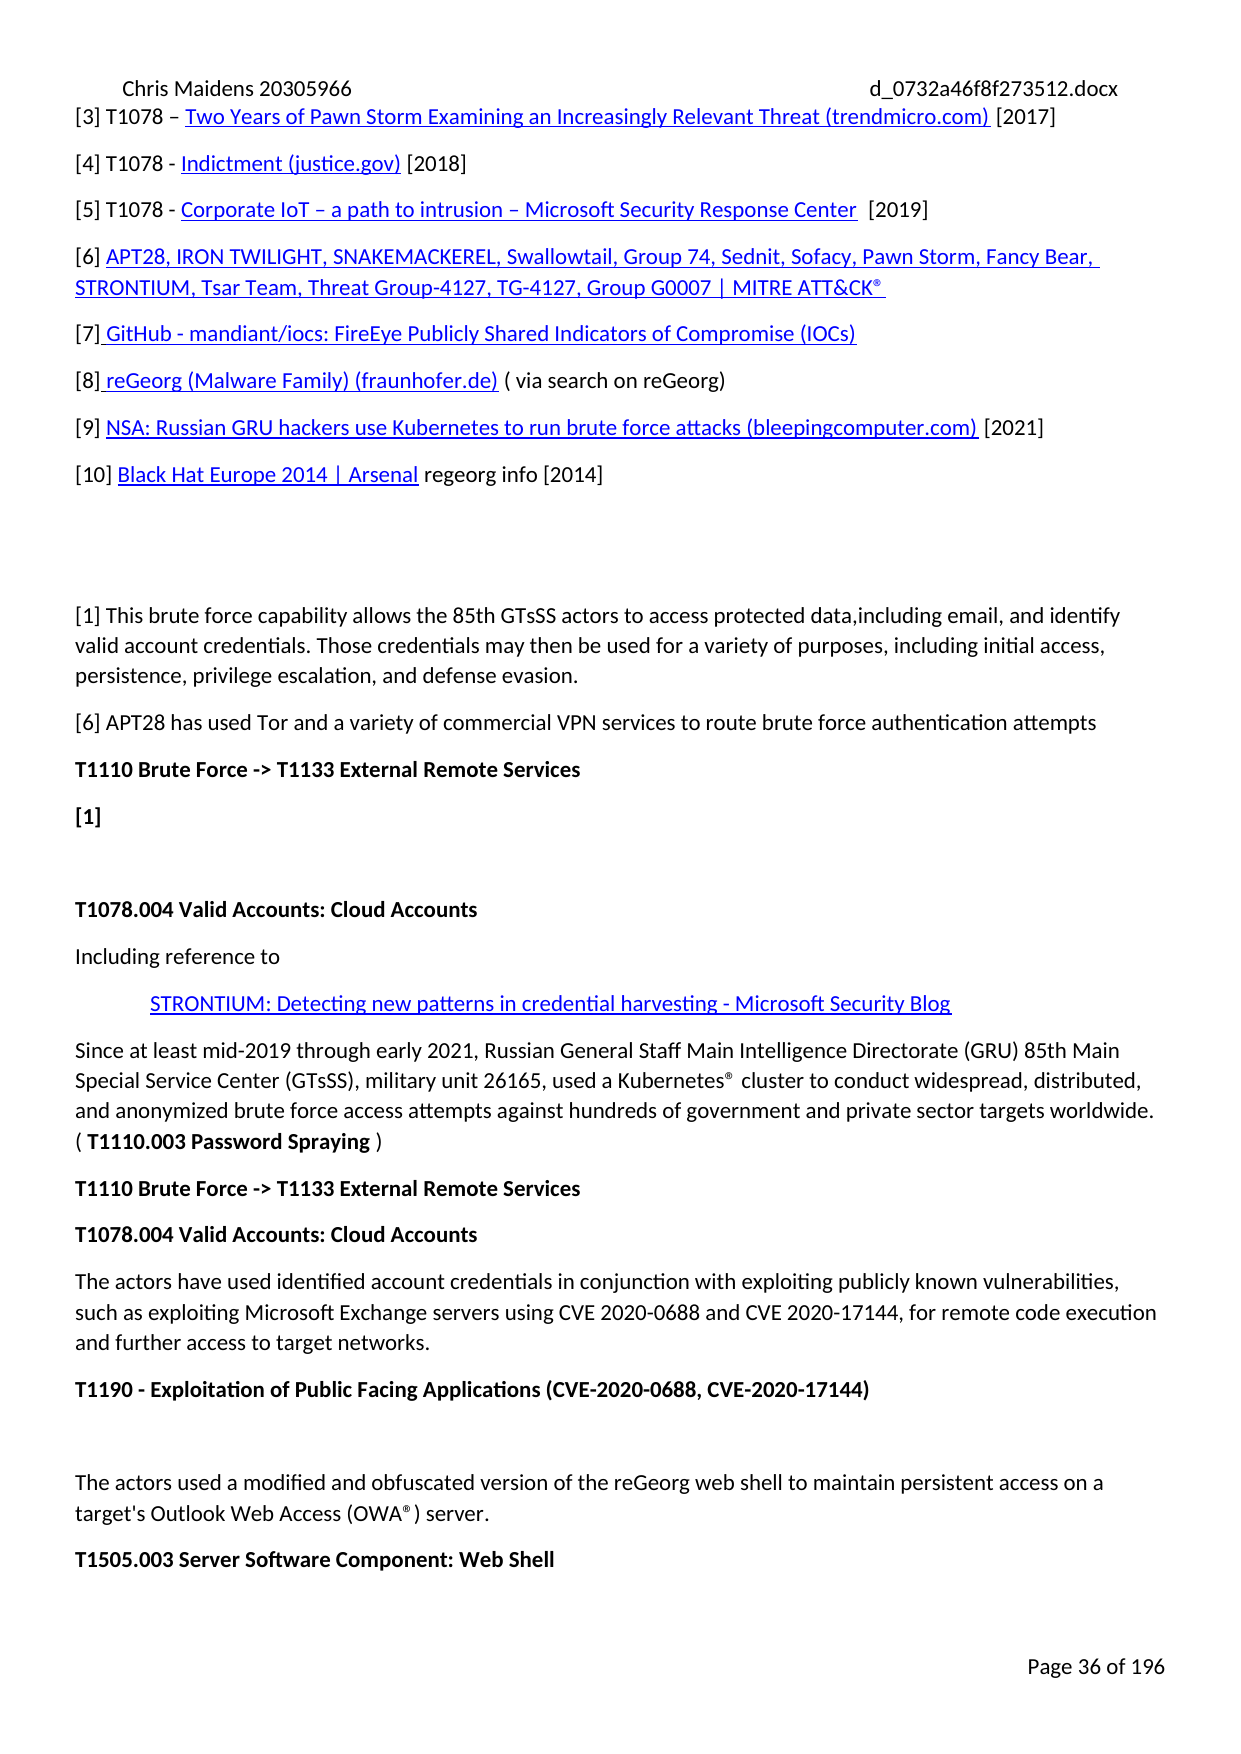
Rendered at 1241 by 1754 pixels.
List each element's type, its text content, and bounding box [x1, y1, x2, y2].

text T1190 - Exploitation of Public Facing Applications (CVE-2020-0688, CVE-2020-17144) [75, 1375, 1165, 1403]
text [7] GitHub - mandiant/iocs: FireEye Publicly Shared Indicators of Compromise (IOCs) [75, 319, 1165, 347]
text [3] T1078 – Two Years of Pawn Storm Examining an Increasingly Relevant Threat (trendmicro.com) [2017] [75, 102, 1165, 130]
text Since at least mid-2019 through early 2021, Russian General Staff Main Intelligence Directorate (GRU) 85th Main Special Service Center (GTsSS), military unit 26165, used a Kubernetes® cluster to conduct widespread, distributed, and anonymized brute force access attempts against hundreds of government and private sector targets worldwide. ( T1110.003 Password Spraying ) [75, 1036, 1165, 1155]
text T1078.004 Valid Accounts: Cloud Accounts [75, 896, 1165, 923]
text [9] NSA: Russian GRU hackers use Kubernetes to run brute force attacks (bleepingcomputer.com) [2021] [75, 413, 1165, 441]
text [10] Black Hat Europe 2014 | Arsenal regeorg info [2014] [75, 460, 1165, 488]
text STRONTIUM: Detecting new patterns in credential harvesting - Microsoft Security Blog [150, 989, 1165, 1017]
text [1] [75, 802, 1165, 830]
text [6] APT28 has used Tor and a variety of commercial VPN services to route brute force authentication attempts [75, 708, 1165, 736]
text The actors used a modified and obfuscated version of the reGeorg web shell to maintain persistent access on a target's Outlook Web Access (OWA®) server. [75, 1468, 1165, 1527]
text T1110 Brute Force -> T1133 External Remote Services [75, 755, 1165, 783]
text [8] reGeorg (Malware Family) (fraunhofer.de) ( via search on reGeorg) [75, 366, 1165, 394]
text [4] T1078 - Indictment (justice.gov) [2018] [75, 149, 1165, 177]
text T1078.004 Valid Accounts: Cloud Accounts [75, 1221, 1165, 1248]
text Including reference to [75, 942, 1165, 970]
text [5] T1078 - Corporate IoT – a path to intrusion – Microsoft Security Response Center [2019] [75, 196, 1165, 223]
text T1110 Brute Force -> T1133 External Remote Services [75, 1174, 1165, 1202]
text The actors have used identified account credentials in conjunction with exploiting publicly known vulnerabilities, such as exploiting Microsoft Exchange servers using CVE 2020-0688 and CVE 2020-17144, for remote code execution and further access to target networks. [75, 1267, 1165, 1356]
text T1505.003 Server Software Component: Web Shell [75, 1546, 1165, 1573]
text [1] This brute force capability allows the 85th GTsSS actors to access protected data,including email, and identify valid account credentials. Those credentials may then be used for a variety of purposes, including initial access, persistence, privilege escalation, and defense evasion. [75, 601, 1165, 689]
text [6] APT28, IRON TWILIGHT, SNAKEMACKEREL, Swallowtail, Group 74, Sednit, Sofacy, Pawn Storm, Fancy Bear, STRONTIUM, Tsar Team, Threat Group-4127, TG-4127, Group G0007 | MITRE ATT&CK® [75, 242, 1165, 301]
